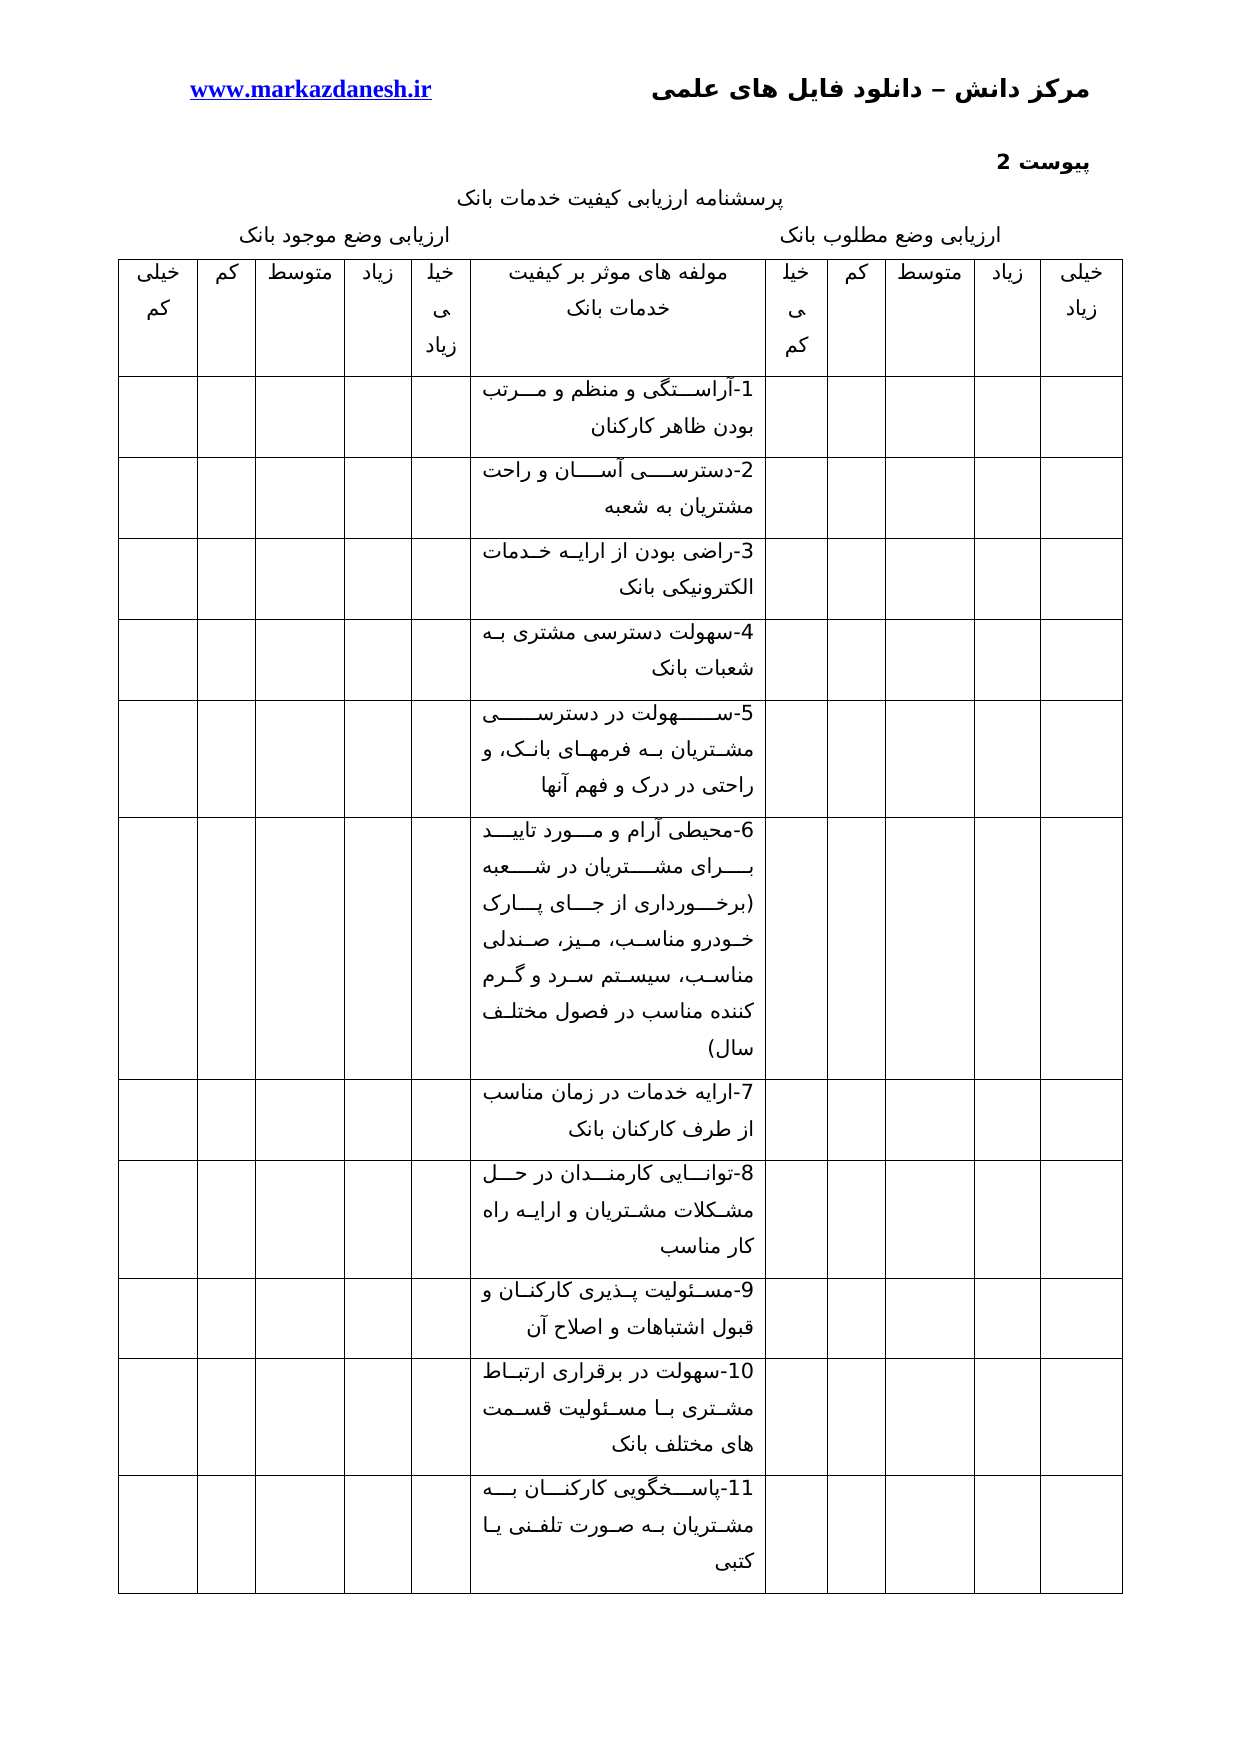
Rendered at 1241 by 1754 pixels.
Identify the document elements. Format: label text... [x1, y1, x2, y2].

table_cell [975, 1359, 1040, 1475]
table_cell [119, 620, 197, 699]
table_cell [119, 1080, 197, 1160]
table_cell [198, 1161, 255, 1277]
table_header کم [198, 260, 255, 376]
table_cell [256, 458, 344, 538]
table_header مولفه های موثر بر کیفیت خدمات بانک [471, 260, 765, 376]
table_cell [256, 1080, 344, 1160]
table_cell [975, 818, 1040, 1079]
table_cell [412, 1476, 470, 1593]
table_cell [886, 1080, 974, 1160]
table_cell [256, 701, 344, 817]
table_cell [1041, 1476, 1122, 1593]
table_cell 1-آراستگی و منظم و مرتب بودن ظاهر کارکنان [471, 377, 765, 457]
table_cell [886, 1359, 974, 1475]
table_cell [766, 1279, 827, 1358]
table_cell [1041, 701, 1122, 817]
table_cell [828, 539, 885, 619]
table_cell [1041, 539, 1122, 619]
table_cell [1041, 1161, 1122, 1277]
table_cell [119, 818, 197, 1079]
table_cell [198, 458, 255, 538]
table_cell [198, 377, 255, 457]
table_cell [345, 1476, 411, 1593]
table_cell [256, 818, 344, 1079]
table_cell [766, 539, 827, 619]
table_cell [828, 458, 885, 538]
table_cell [1041, 458, 1122, 538]
table_cell [198, 1359, 255, 1475]
table_cell 9-مسئولیت پذیری کارکنان و قبول اشتباهات و اصلاح آن [471, 1279, 765, 1358]
table_cell [412, 620, 470, 699]
table_cell [975, 1279, 1040, 1358]
table_cell [119, 701, 197, 817]
table_cell [198, 1080, 255, 1160]
table_cell [412, 1279, 470, 1358]
table_cell 11-پاسخگویی کارکنان به مشتریان به صورت تلفنی یا کتبی [471, 1476, 765, 1593]
table_cell [886, 620, 974, 699]
table_cell [828, 1476, 885, 1593]
table_cell [345, 1279, 411, 1358]
table_cell [1041, 1080, 1122, 1160]
table_cell [828, 1359, 885, 1475]
table_cell [828, 377, 885, 457]
table_header زیاد [345, 260, 411, 376]
table_cell [1041, 818, 1122, 1079]
table_cell [886, 377, 974, 457]
table_cell [766, 458, 827, 538]
table_cell [198, 818, 255, 1079]
table_cell [412, 1359, 470, 1475]
table_header متوسط [256, 260, 344, 376]
table_header خیلی زیاد [412, 260, 470, 376]
table_header زیاد [975, 260, 1040, 376]
table_cell [766, 1359, 827, 1475]
table_header خیلی کم [766, 260, 827, 376]
table_cell 8-توانایی کارمندان در حل مشکلات مشتریان و ارایه راه کار مناسب [471, 1161, 765, 1277]
table_cell [828, 818, 885, 1079]
table_cell [345, 377, 411, 457]
table_cell [975, 1161, 1040, 1277]
table_cell [886, 458, 974, 538]
table_header متوسط [886, 260, 974, 376]
table_cell [345, 458, 411, 538]
table_cell [256, 377, 344, 457]
table_cell [766, 701, 827, 817]
table_cell [256, 539, 344, 619]
table_cell [119, 1279, 197, 1358]
table_cell [119, 458, 197, 538]
table_cell [975, 377, 1040, 457]
table_cell [766, 1080, 827, 1160]
table_cell [766, 1476, 827, 1593]
table_cell [828, 1161, 885, 1277]
table_cell [975, 701, 1040, 817]
table_cell [119, 1161, 197, 1277]
table_cell [345, 539, 411, 619]
table_cell [119, 377, 197, 457]
table_header خیلی کم [119, 260, 197, 376]
table_cell [975, 539, 1040, 619]
table_cell [828, 1279, 885, 1358]
table_cell [412, 701, 470, 817]
table_cell [256, 1279, 344, 1358]
table_cell 5-سهولت در دسترسی مشتریان به فرمهای بانک، و راحتی در درک و فهم آنها [471, 701, 765, 817]
table_cell [412, 458, 470, 538]
text پیوست 2 [150, 150, 1090, 174]
table_cell [198, 1476, 255, 1593]
table_cell 3-راضی بودن از ارایه خدمات الکترونیکی بانک [471, 539, 765, 619]
table_cell [345, 1359, 411, 1475]
table_cell [412, 818, 470, 1079]
table_cell [1041, 377, 1122, 457]
table_cell [975, 1080, 1040, 1160]
table_cell [345, 620, 411, 699]
table_cell [828, 620, 885, 699]
table_cell [828, 1080, 885, 1160]
table_cell [198, 701, 255, 817]
table_header کم [828, 260, 885, 376]
table_cell [412, 539, 470, 619]
table_cell 2-دسترسی آسان و راحت مشتریان به شعبه [471, 458, 765, 538]
table_cell [1041, 1279, 1122, 1358]
table_cell [256, 1476, 344, 1593]
table_cell [345, 1161, 411, 1277]
table_cell [828, 701, 885, 817]
table_cell [886, 701, 974, 817]
table_cell 10-سهولت در برقراری ارتباط مشتری با مسئولیت قسمت های مختلف بانک [471, 1359, 765, 1475]
table_cell [766, 377, 827, 457]
table_cell [256, 1161, 344, 1277]
table_cell [198, 1279, 255, 1358]
table_cell [766, 1161, 827, 1277]
table_cell [886, 1279, 974, 1358]
table_cell [975, 458, 1040, 538]
table_cell [345, 1080, 411, 1160]
table_cell [198, 539, 255, 619]
table_cell [412, 1080, 470, 1160]
text پرسشنامه ارزیابی کیفیت خدمات بانک [150, 186, 1090, 211]
table_cell [975, 620, 1040, 699]
table_cell [412, 377, 470, 457]
table_cell [256, 1359, 344, 1475]
table_cell [766, 620, 827, 699]
table_cell [256, 620, 344, 699]
table_cell [886, 539, 974, 619]
table_cell [345, 818, 411, 1079]
table_cell [1041, 620, 1122, 699]
table_cell [345, 701, 411, 817]
table_cell 6-محیطی آرام و مورد تایید برای مشتریان در شعبه (برخورداری از جای پارک خودرو مناسب، میز، صندلی مناسب، سیستم سرد و گرم کننده مناسب در فصول مختلف سال) [471, 818, 765, 1079]
table_cell [1041, 1359, 1122, 1475]
table_cell [886, 1161, 974, 1277]
table_cell [198, 620, 255, 699]
table_cell [975, 1476, 1040, 1593]
table_cell [886, 818, 974, 1079]
table_cell [766, 818, 827, 1079]
table_cell 7-ارایه خدمات در زمان مناسب از طرف کارکنان بانک [471, 1080, 765, 1160]
text ارزیابی وضع مطلوب بانک ارزیابی وضع موجود بانک [150, 223, 1090, 247]
table_cell [119, 1476, 197, 1593]
table_header خیلی زیاد [1041, 260, 1122, 376]
table_cell 4-سهولت دسترسی مشتری به شعبات بانک [471, 620, 765, 699]
table_cell [119, 1359, 197, 1475]
table_cell [412, 1161, 470, 1277]
table_cell [119, 539, 197, 619]
table_cell [886, 1476, 974, 1593]
